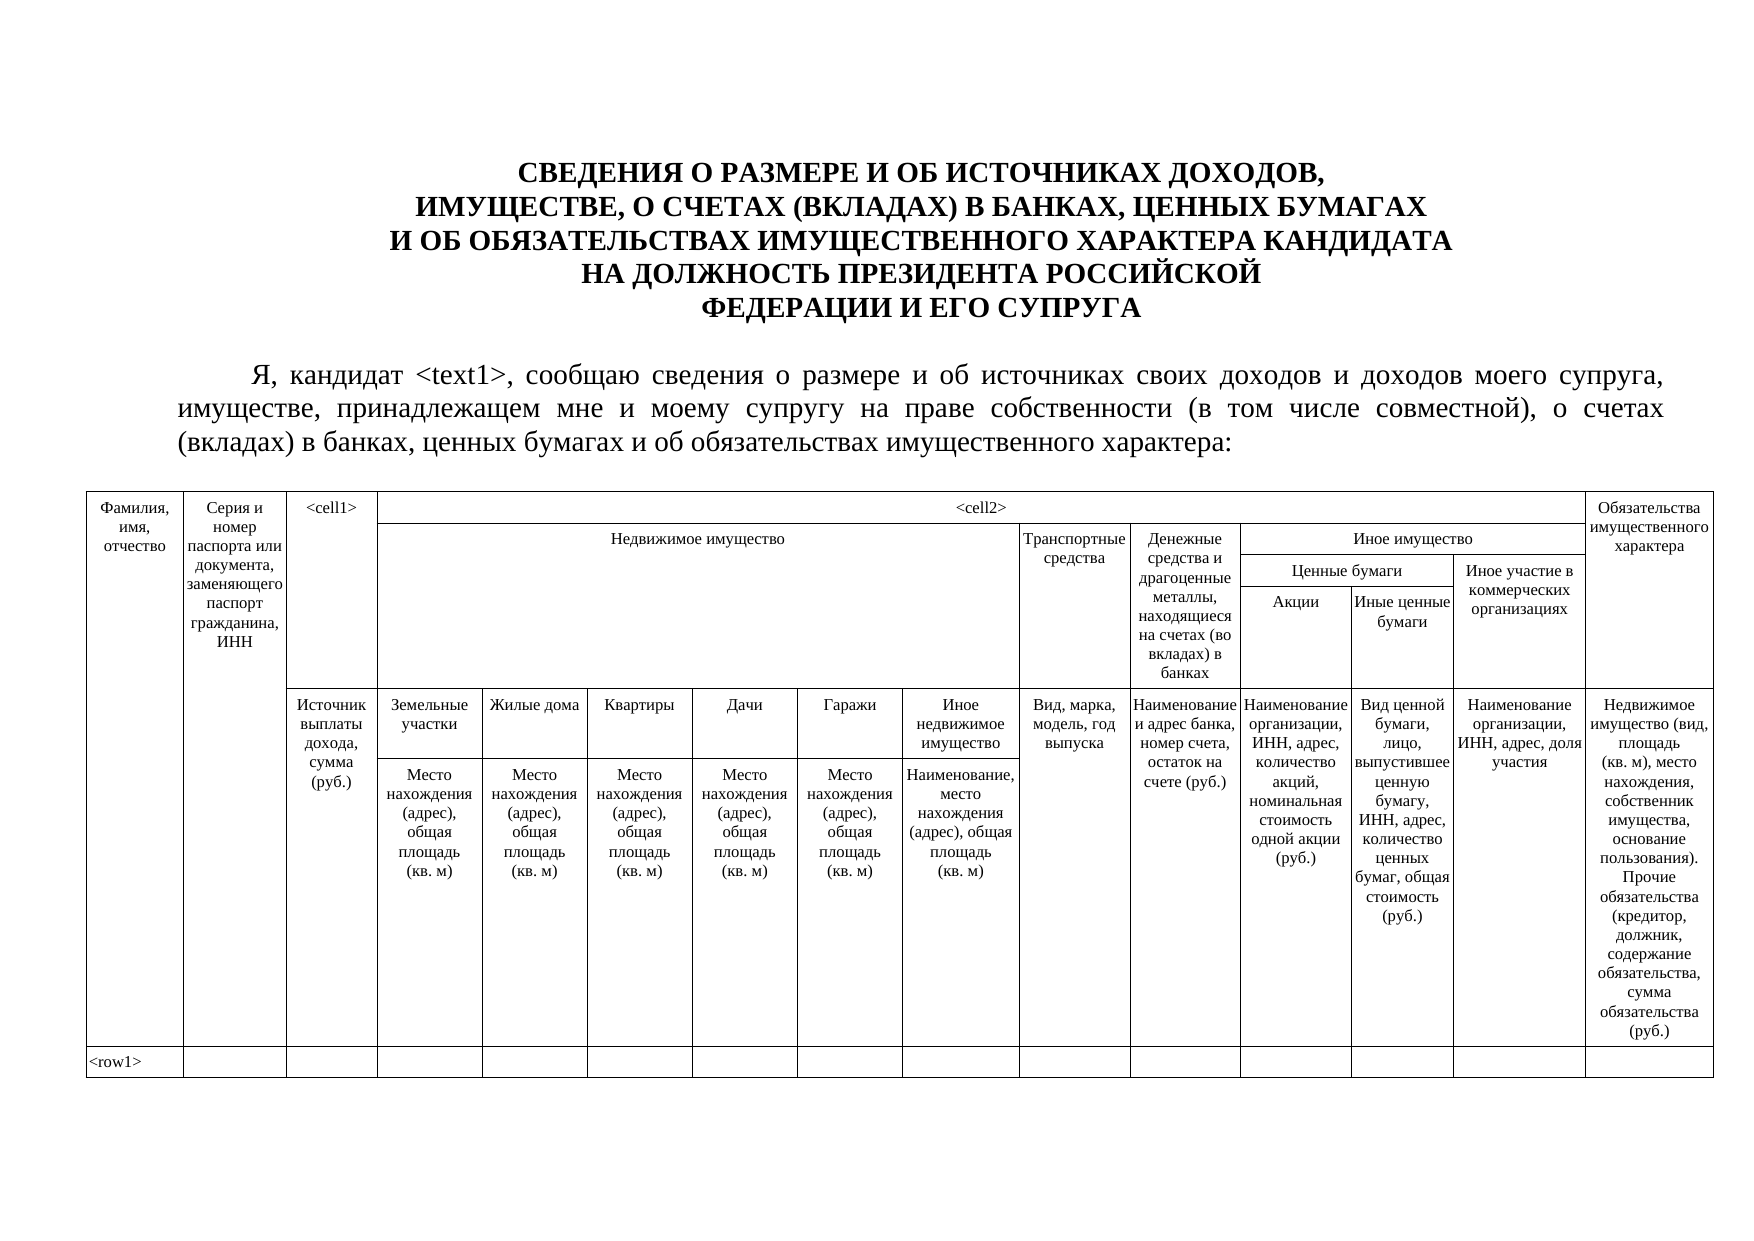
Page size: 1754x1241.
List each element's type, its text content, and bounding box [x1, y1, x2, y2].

text Я, кандидат <text1>, сообщаю сведения о размере и об источниках своих доходов и доходов моего супруга, имуществе, принадлежащем мне и моему супругу на праве собственности (в том числе совместной), о счетах (вкладах) в банках, ценных бумагах и об обязательствах имущественного характера: [177, 357, 1665, 457]
table_cell Транспортные средства [1020, 524, 1130, 688]
table_cell Дачи [693, 689, 797, 758]
table_cell Недвижимое имущество [378, 524, 1019, 688]
table_cell Наименование, место нахождения (адрес), общая площадь (кв. м) [903, 759, 1019, 1046]
table_cell Место нахождения (адрес), общая площадь (кв. м) [378, 759, 482, 1046]
table_cell [1586, 1047, 1713, 1077]
table_cell [903, 1047, 1019, 1077]
table_cell Квартиры [588, 689, 692, 758]
table_cell Недвижимое имущество (вид, площадь (кв. м), место нахождения, собственник имущества, основание пользования). Прочие обязательства (кредитор, должник, содержание обязательства, сумма обязательства (руб.) [1586, 689, 1713, 1046]
table_header <cell2> [378, 492, 1585, 523]
table_cell Источник выплаты дохода, сумма (руб.) [287, 689, 377, 1046]
table_cell Иное недвижимое имущество [903, 689, 1019, 758]
table_cell [588, 1047, 692, 1077]
table_cell [184, 1047, 286, 1077]
table_header Серия и номер паспорта или документа, заменяющего паспорт гражданина, ИНН [184, 492, 286, 1046]
table_cell Денежные средства и драгоценные металлы, находящиеся на счетах (во вкладах) в банках [1131, 524, 1240, 688]
table_cell [693, 1047, 797, 1077]
table_cell Место нахождения (адрес), общая площадь (кв. м) [693, 759, 797, 1046]
table_cell Иные ценные бумаги [1352, 587, 1453, 688]
table_cell [483, 1047, 587, 1077]
table_cell [1020, 1047, 1130, 1077]
table_cell Вид ценной бумаги, лицо, выпустившее ценную бумагу, ИНН, адрес, количество ценных бумаг, общая стоимость (руб.) [1352, 689, 1453, 1046]
table_cell Иное имущество [1241, 524, 1585, 554]
table_cell Место нахождения (адрес), общая площадь (кв. м) [588, 759, 692, 1046]
table_cell Акции [1241, 587, 1351, 688]
table_header Обязательства имущественного характера [1586, 492, 1713, 688]
table_cell Жилые дома [483, 689, 587, 758]
table_cell Наименование и адрес банка, номер счета, остаток на счете (руб.) [1131, 689, 1240, 1046]
table_cell [378, 1047, 482, 1077]
table_cell [798, 1047, 902, 1077]
table_cell [1454, 1047, 1585, 1077]
table_cell [1352, 1047, 1453, 1077]
table_cell Наименование организации, ИНН, адрес, доля участия [1454, 689, 1585, 1046]
table_cell Земельные участки [378, 689, 482, 758]
subtitle СВЕДЕНИЯ О РАЗМЕРЕ И ОБ ИСТОЧНИКАХ ДОХОДОВ, ИМУЩЕСТВЕ, О СЧЕТАХ (ВКЛАДАХ) В БАНКАХ, ЦЕННЫХ БУМАГАХ И ОБ ОБЯЗАТЕЛЬСТВАХ ИМУЩЕСТВЕННОГО ХАРАКТЕРА КАНДИДАТА НА ДОЛЖНОСТЬ ПРЕЗИДЕНТА РОССИЙСКОЙ ФЕДЕРАЦИИ И ЕГО СУПРУГА [177, 156, 1665, 323]
table_cell Иное участие в коммерческих организациях [1454, 555, 1585, 688]
table_cell Вид, марка, модель, год выпуска [1020, 689, 1130, 1046]
table_cell Ценные бумаги [1241, 555, 1453, 586]
table_cell Гаражи [798, 689, 902, 758]
table_header <cell1> [287, 492, 377, 688]
table_cell <row1> [87, 1047, 183, 1077]
table_cell [1131, 1047, 1240, 1077]
table_cell Наименование организации, ИНН, адрес, количество акций, номинальная стоимость одной акции (руб.) [1241, 689, 1351, 1046]
table_cell [1241, 1047, 1351, 1077]
table_header Фамилия, имя, отчество [87, 492, 183, 1046]
table_cell Место нахождения (адрес), общая площадь (кв. м) [798, 759, 902, 1046]
table_cell [287, 1047, 377, 1077]
table_cell Место нахождения (адрес), общая площадь (кв. м) [483, 759, 587, 1046]
